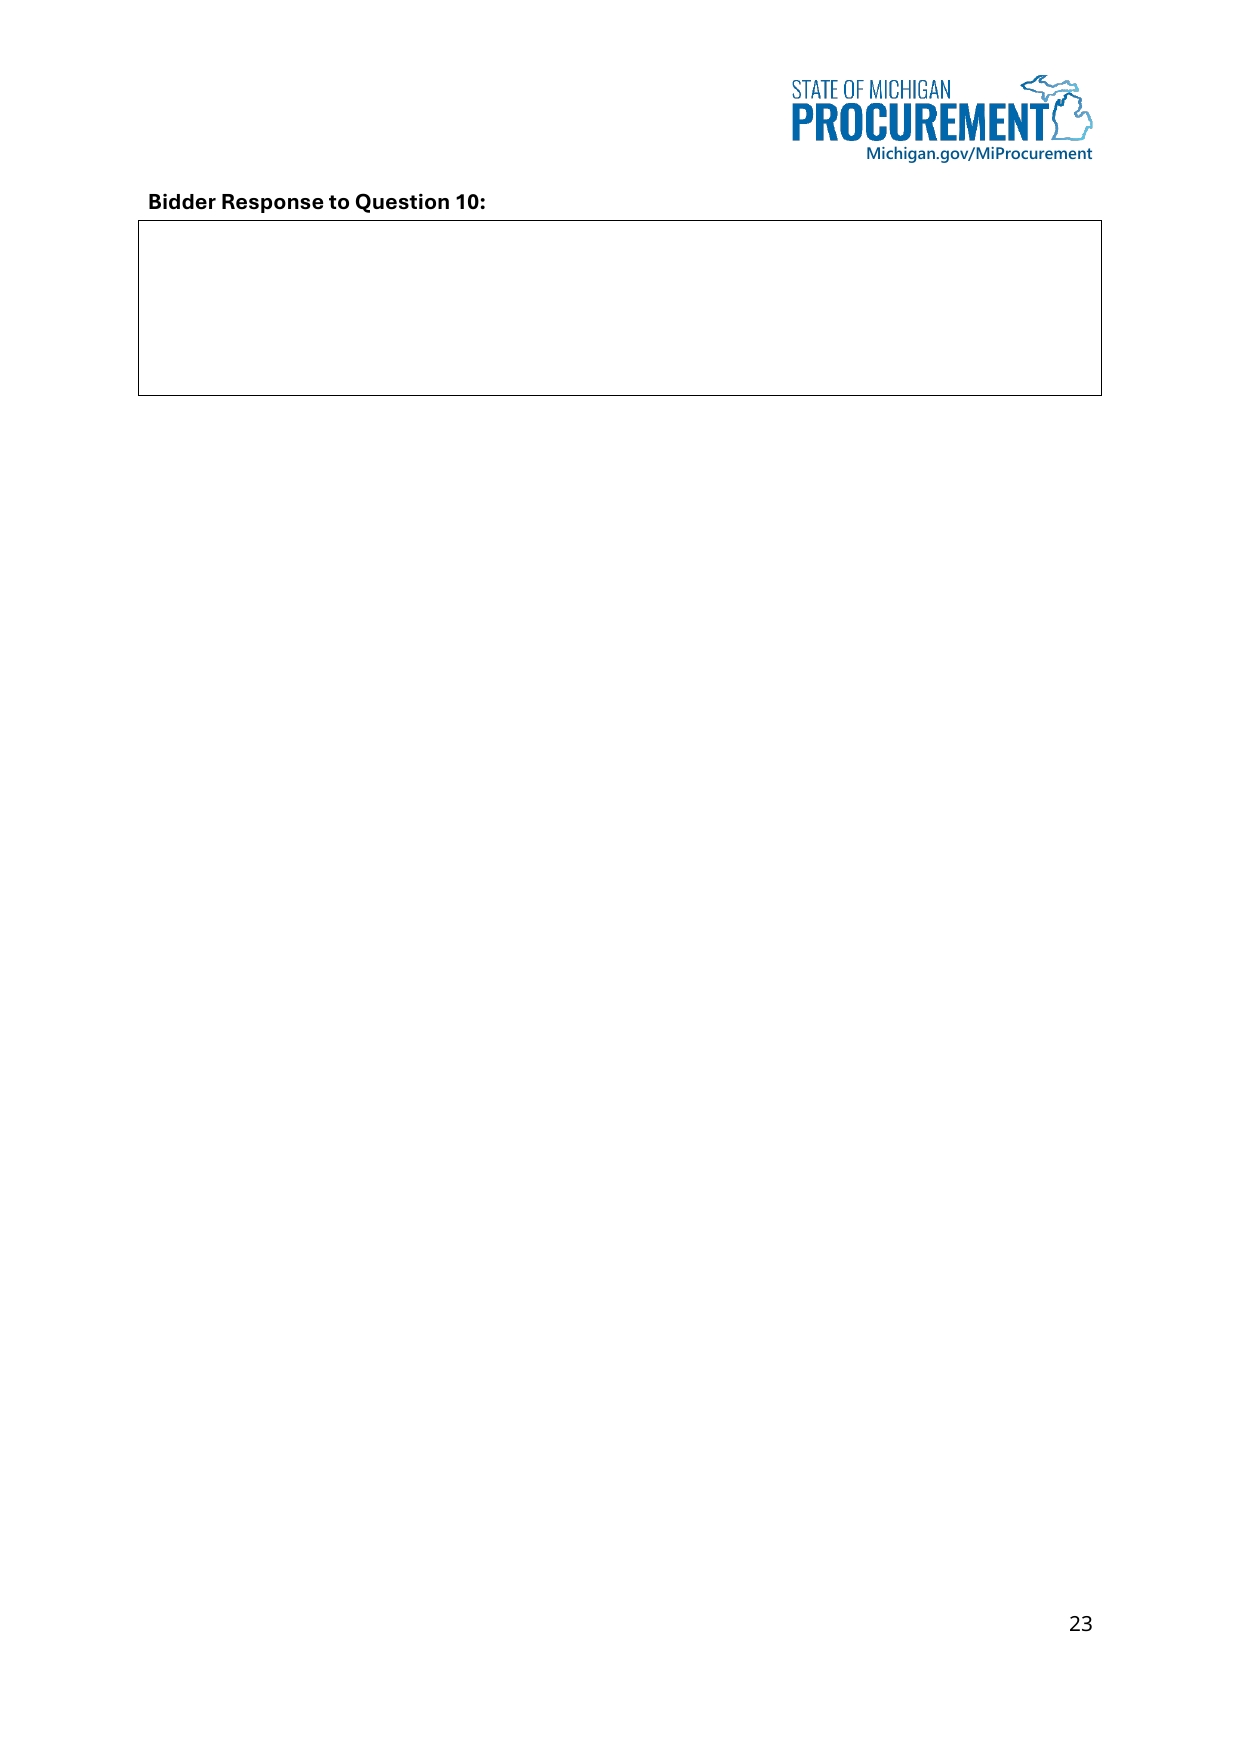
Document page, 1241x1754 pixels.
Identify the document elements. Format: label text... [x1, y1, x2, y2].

picture [792, 75, 1093, 141]
text Bidder Response to Question 10: [148, 188, 1093, 216]
